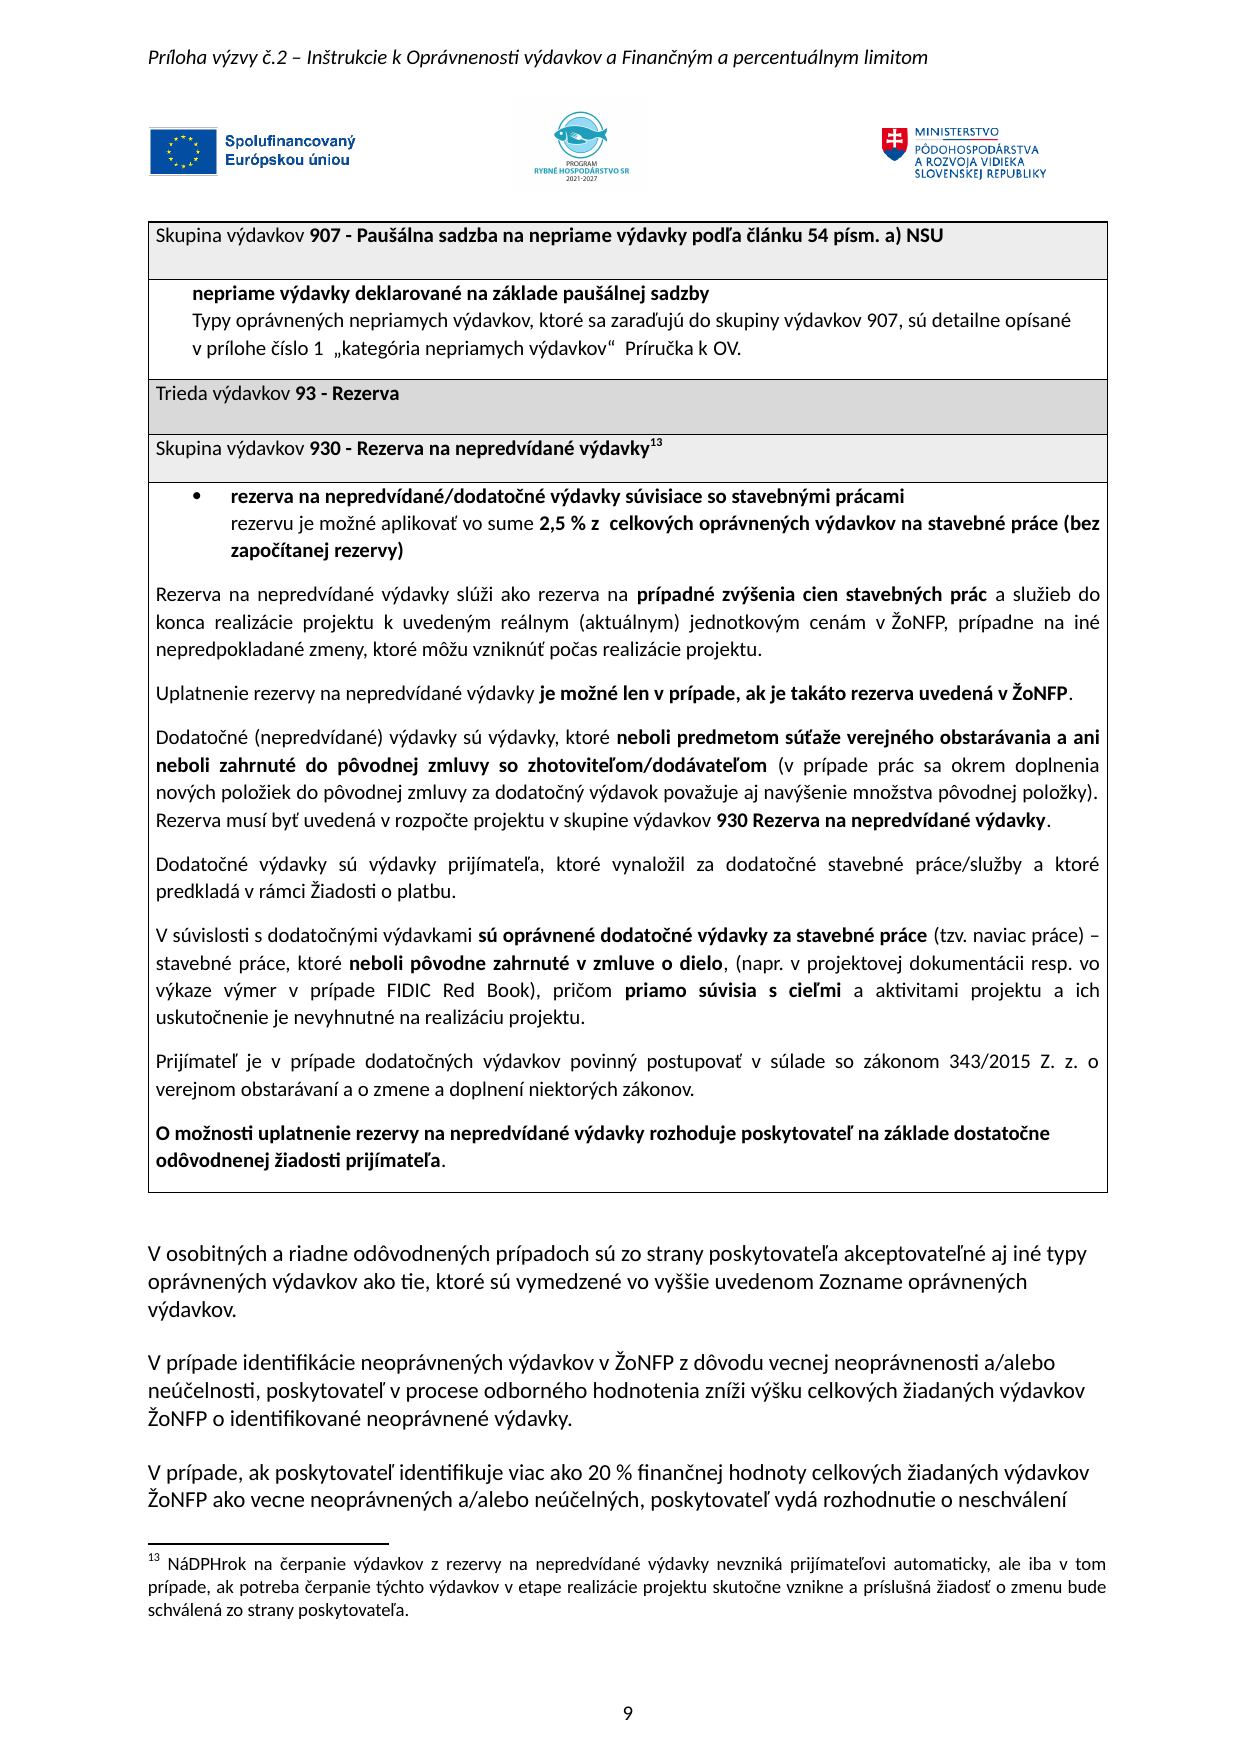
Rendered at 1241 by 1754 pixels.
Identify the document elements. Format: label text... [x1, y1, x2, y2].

table_cell Skupina výdavkov 930 - Rezerva na nepredvídané výdavky [149, 435, 1107, 482]
text V prípade identifikácie neoprávnených výdavkov v ŽoNFP z dôvodu vecnej neoprávnenosti a/alebo neúčelnosti, poskytovateľ v procese odborného hodnotenia zníži výšku celkových žiadaných výdavkov ŽoNFP o identifikované neoprávnené výdavky. [148, 1348, 1107, 1433]
table_cell Skupina výdavkov 907 - Paušálna sadzba na nepriame výdavky podľa článku 54 písm. a) NSU [149, 223, 1107, 279]
picture [147, 126, 368, 177]
picture [882, 128, 1046, 180]
table_cell Trieda výdavkov 93 - Rezerva [149, 380, 1107, 434]
table_cell nepriame výdavky deklarované na základe paušálnej sadzby Typy oprávnených nepriamych výdavkov, ktoré sa zaraďujú do skupiny výdavkov 907, sú detailne opísané v prílohe číslo 1 „kategória nepriamych výdavkov“ Príručka k OV. [149, 280, 1107, 379]
picture [512, 97, 649, 195]
table_cell rezerva na nepredvídané/dodatočné výdavky súvisiace so stavebnými prácami rezervu je možné aplikovať vo sume 2,5 % z celkových oprávnených výdavkov na stavebné práce (bez započítanej rezervy) Rezerva na nepredvídané výdavky slúži ako rezerva na prípadné zvýšenia cien stavebných prác a služieb do konca realizácie projektu k uvedeným reálnym (aktuálnym) jednotkovým cenám v ŽoNFP, prípadne na iné nepredpokladané zmeny, ktoré môžu vzniknúť počas realizácie projektu. Uplatnenie rezervy na nepredvídané výdavky je možné len v prípade, ak je takáto rezerva uvedená v ŽoNFP. Dodatočné (nepredvídané) výdavky sú výdavky, ktoré neboli predmetom súťaže verejného obstarávania a ani neboli zahrnuté do pôvodnej zmluvy so zhotoviteľom/dodávateľom (v prípade prác sa okrem doplnenia nových položiek do pôvodnej zmluvy za dodatočný výdavok považuje aj navýšenie množstva pôvodnej položky). Rezerva musí byť uvedená v rozpočte projektu v skupine výdavkov 930 Rezerva na nepredvídané výdavky. Dodatočné výdavky sú výdavky prijímateľa, ktoré vynaložil za dodatočné stavebné práce/služby a ktoré predkladá v rámci Žiadosti o platbu. V súvislosti s dodatočnými výdavkami sú oprávnené dodatočné výdavky za stavebné práce (tzv. naviac práce) – stavebné práce, ktoré neboli pôvodne zahrnuté v zmluve o dielo, (napr. v projektovej dokumentácii resp. vo výkaze výmer v prípade FIDIC Red Book), pričom priamo súvisia s cieľmi a aktivitami projektu a ich uskutočnenie je nevyhnutné na realizáciu projektu. Prijímateľ je v prípade dodatočných výdavkov povinný postupovať v súlade so zákonom 343/2015 Z. z. o verejnom obstarávaní a o zmene a doplnení niektorých zákonov. O možnosti uplatnenie rezervy na nepredvídané výdavky rozhoduje poskytovateľ na základe dostatočne odôvodnenej žiadosti prijímateľa. [149, 483, 1107, 1192]
text V osobitných a riadne odôvodnených prípadoch sú zo strany poskytovateľa akceptovateľné aj iné typy oprávnených výdavkov ako tie, ktoré sú vymedzené vo vyššie uvedenom Zozname oprávnených výdavkov. [148, 1239, 1107, 1323]
